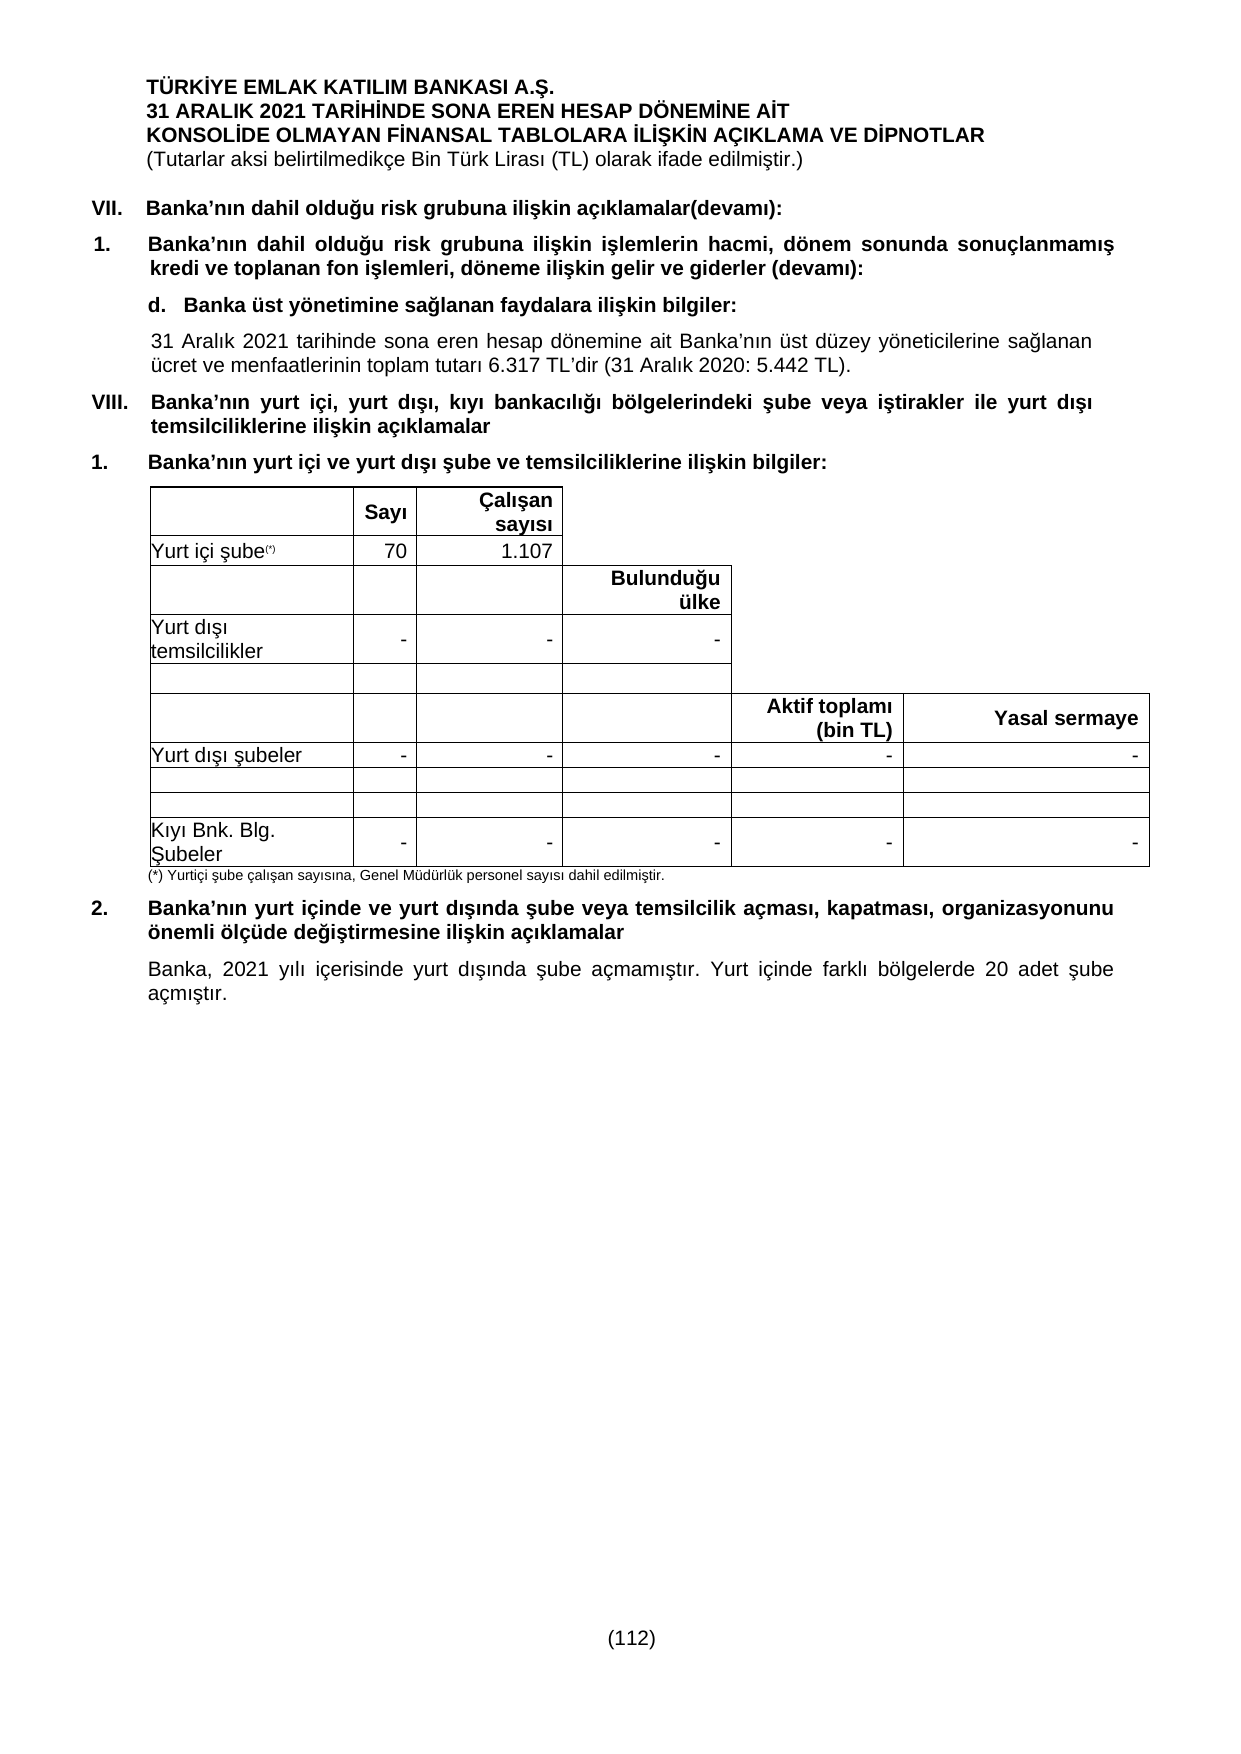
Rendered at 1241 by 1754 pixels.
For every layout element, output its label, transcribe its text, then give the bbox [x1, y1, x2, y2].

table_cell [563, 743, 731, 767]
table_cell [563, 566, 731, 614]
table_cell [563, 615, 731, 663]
list Banka’nın yurt içi ve yurt dışı şube ve temsilciliklerine ilişkin bilgiler: [91, 450, 1116, 474]
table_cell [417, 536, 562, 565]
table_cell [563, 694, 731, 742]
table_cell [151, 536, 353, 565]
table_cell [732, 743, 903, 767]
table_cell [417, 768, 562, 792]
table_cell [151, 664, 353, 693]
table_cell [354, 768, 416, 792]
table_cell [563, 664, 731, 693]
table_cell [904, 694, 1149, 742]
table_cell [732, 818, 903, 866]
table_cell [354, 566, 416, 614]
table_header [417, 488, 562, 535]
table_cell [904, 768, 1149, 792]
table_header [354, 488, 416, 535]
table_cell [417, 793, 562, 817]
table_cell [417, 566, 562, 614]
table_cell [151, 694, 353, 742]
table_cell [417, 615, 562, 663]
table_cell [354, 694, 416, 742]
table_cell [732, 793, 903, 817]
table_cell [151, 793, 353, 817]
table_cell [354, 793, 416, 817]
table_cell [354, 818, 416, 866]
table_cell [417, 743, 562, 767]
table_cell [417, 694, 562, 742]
text Banka, 2021 yılı içerisinde yurt dışında şube açmamıştır. Yurt içinde farklı bölgelerde 20 adet şube açmıştır. [148, 957, 1116, 1004]
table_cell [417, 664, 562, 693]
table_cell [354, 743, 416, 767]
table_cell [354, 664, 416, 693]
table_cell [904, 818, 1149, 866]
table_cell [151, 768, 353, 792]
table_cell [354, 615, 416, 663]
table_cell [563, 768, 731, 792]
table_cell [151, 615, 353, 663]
text VIII. Banka’nın yurt içi, yurt dışı, kıyı bankacılığı bölgelerindeki şube veya iştirakler ile yurt dışı temsilciliklerine ilişkin açıklamalar [91, 389, 1094, 437]
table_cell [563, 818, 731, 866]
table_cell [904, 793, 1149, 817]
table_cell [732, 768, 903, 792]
list Banka’nın yurt içinde ve yurt dışında şube veya temsilcilik açması, kapatması, organizasyonunu önemli ölçüde değiştirmesine ilişkin açıklamalar [91, 896, 1116, 944]
text VII. Banka’nın dahil olduğu risk grubuna ilişkin açıklamalar(devamı): [91, 196, 1107, 220]
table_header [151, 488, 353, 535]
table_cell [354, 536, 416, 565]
text d. Banka üst yönetimine sağlanan faydalara ilişkin bilgiler: [148, 293, 1116, 317]
list Banka’nın dahil olduğu risk grubuna ilişkin işlemlerin hacmi, dönem sonunda sonuçlanmamış kredi ve toplanan fon işlemleri, döneme ilişkin gelir ve giderler (devamı): [93, 232, 1116, 280]
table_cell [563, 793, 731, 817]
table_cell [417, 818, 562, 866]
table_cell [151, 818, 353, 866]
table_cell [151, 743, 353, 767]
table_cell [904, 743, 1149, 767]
text 31 Aralık 2021 tarihinde sona eren hesap dönemine ait Banka’nın üst düzey yöneticilerine sağlanan ücret ve menfaatlerinin toplam tutarı 6.317 TL’dir (31 Aralık 2020: 5.442 TL). [151, 329, 1094, 377]
text (*) Yurtiçi şube çalışan sayısına, Genel Müdürlük personel sayısı dahil edilmiştir. [148, 867, 1116, 884]
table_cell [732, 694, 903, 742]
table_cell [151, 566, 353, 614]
